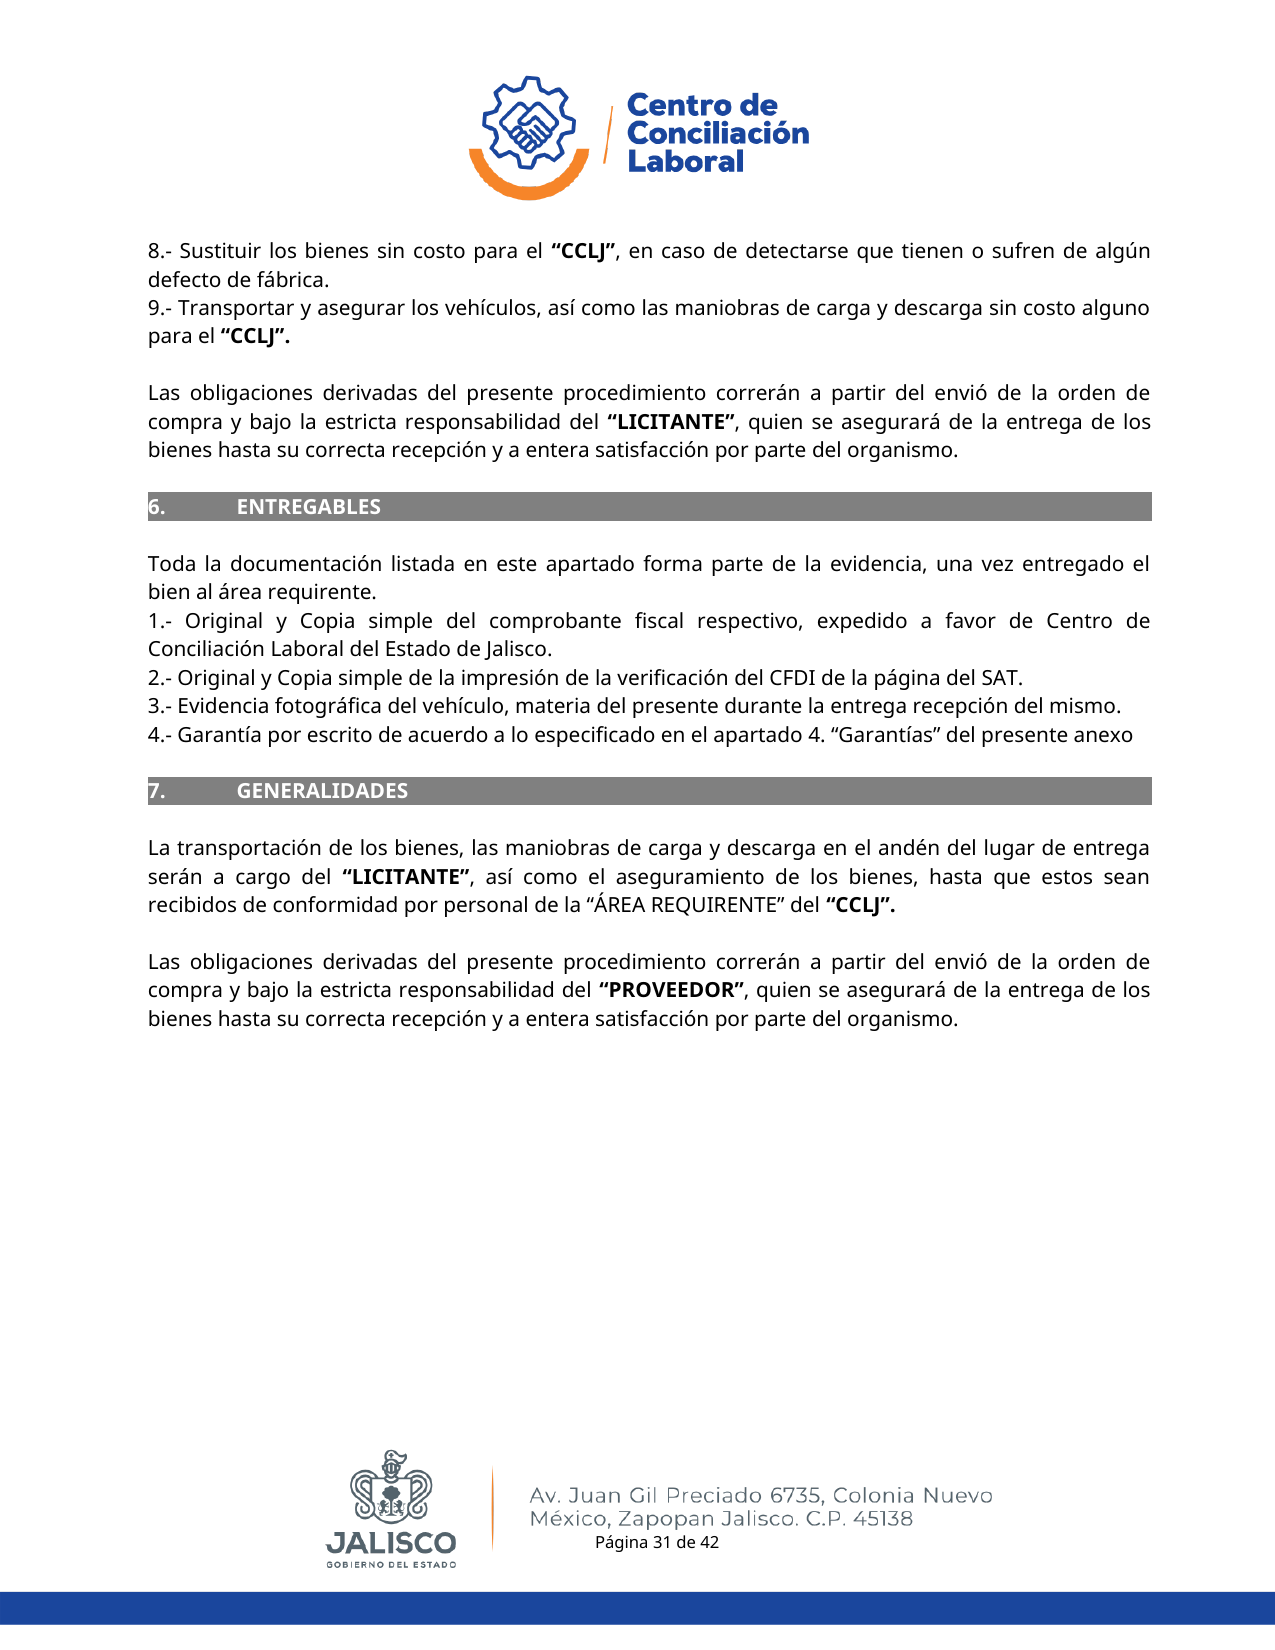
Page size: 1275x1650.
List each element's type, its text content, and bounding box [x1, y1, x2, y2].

text 8.- Sustituir los bienes sin costo para el “CCLJ”, en caso de detectarse que tienen o sufren de algún defecto de fábrica. [148, 236, 1152, 293]
text 9.- Transportar y asegurar los vehículos, así como las maniobras de carga y descarga sin costo alguno para el “CCLJ”. [148, 293, 1152, 350]
text Las obligaciones derivadas del presente procedimiento correrán a partir del envió de la orden de compra y bajo la estricta responsabilidad del “LICITANTE”, quien se asegurará de la entrega de los bienes hasta su correcta recepción y a entera satisfacción por parte del organismo. [148, 378, 1152, 464]
list ENTREGABLES [148, 492, 1152, 521]
text 4.- Garantía por escrito de acuerdo a lo especificado en el apartado 4. “Garantías” del presente anexo [148, 720, 1152, 748]
text Toda la documentación listada en este apartado forma parte de la evidencia, una vez entregado el bien al área requirente. [148, 549, 1152, 606]
text 1.- Original y Copia simple del comprobante fiscal respectivo, expedido a favor de Centro de Conciliación Laboral del Estado de Jalisco. [148, 606, 1152, 663]
text 2.- Original y Copia simple de la impresión de la verificación del CFDI de la página del SAT. [148, 663, 1152, 691]
text Las obligaciones derivadas del presente procedimiento correrán a partir del envió de la orden de compra y bajo la estricta responsabilidad del “PROVEEDOR”, quien se asegurará de la entrega de los bienes hasta su correcta recepción y a entera satisfacción por parte del organismo. [148, 947, 1152, 1032]
picture [0, 3, 1275, 1650]
list GENERALIDADES [148, 777, 1152, 805]
text La transportación de los bienes, las maniobras de carga y descarga en el andén del lugar de entrega serán a cargo del “LICITANTE”, así como el aseguramiento de los bienes, hasta que estos sean recibidos de conformidad por personal de la “ÁREA REQUIRENTE” del “CCLJ”. [148, 833, 1152, 919]
text 3.- Evidencia fotográfica del vehículo, materia del presente durante la entrega recepción del mismo. [148, 691, 1152, 720]
